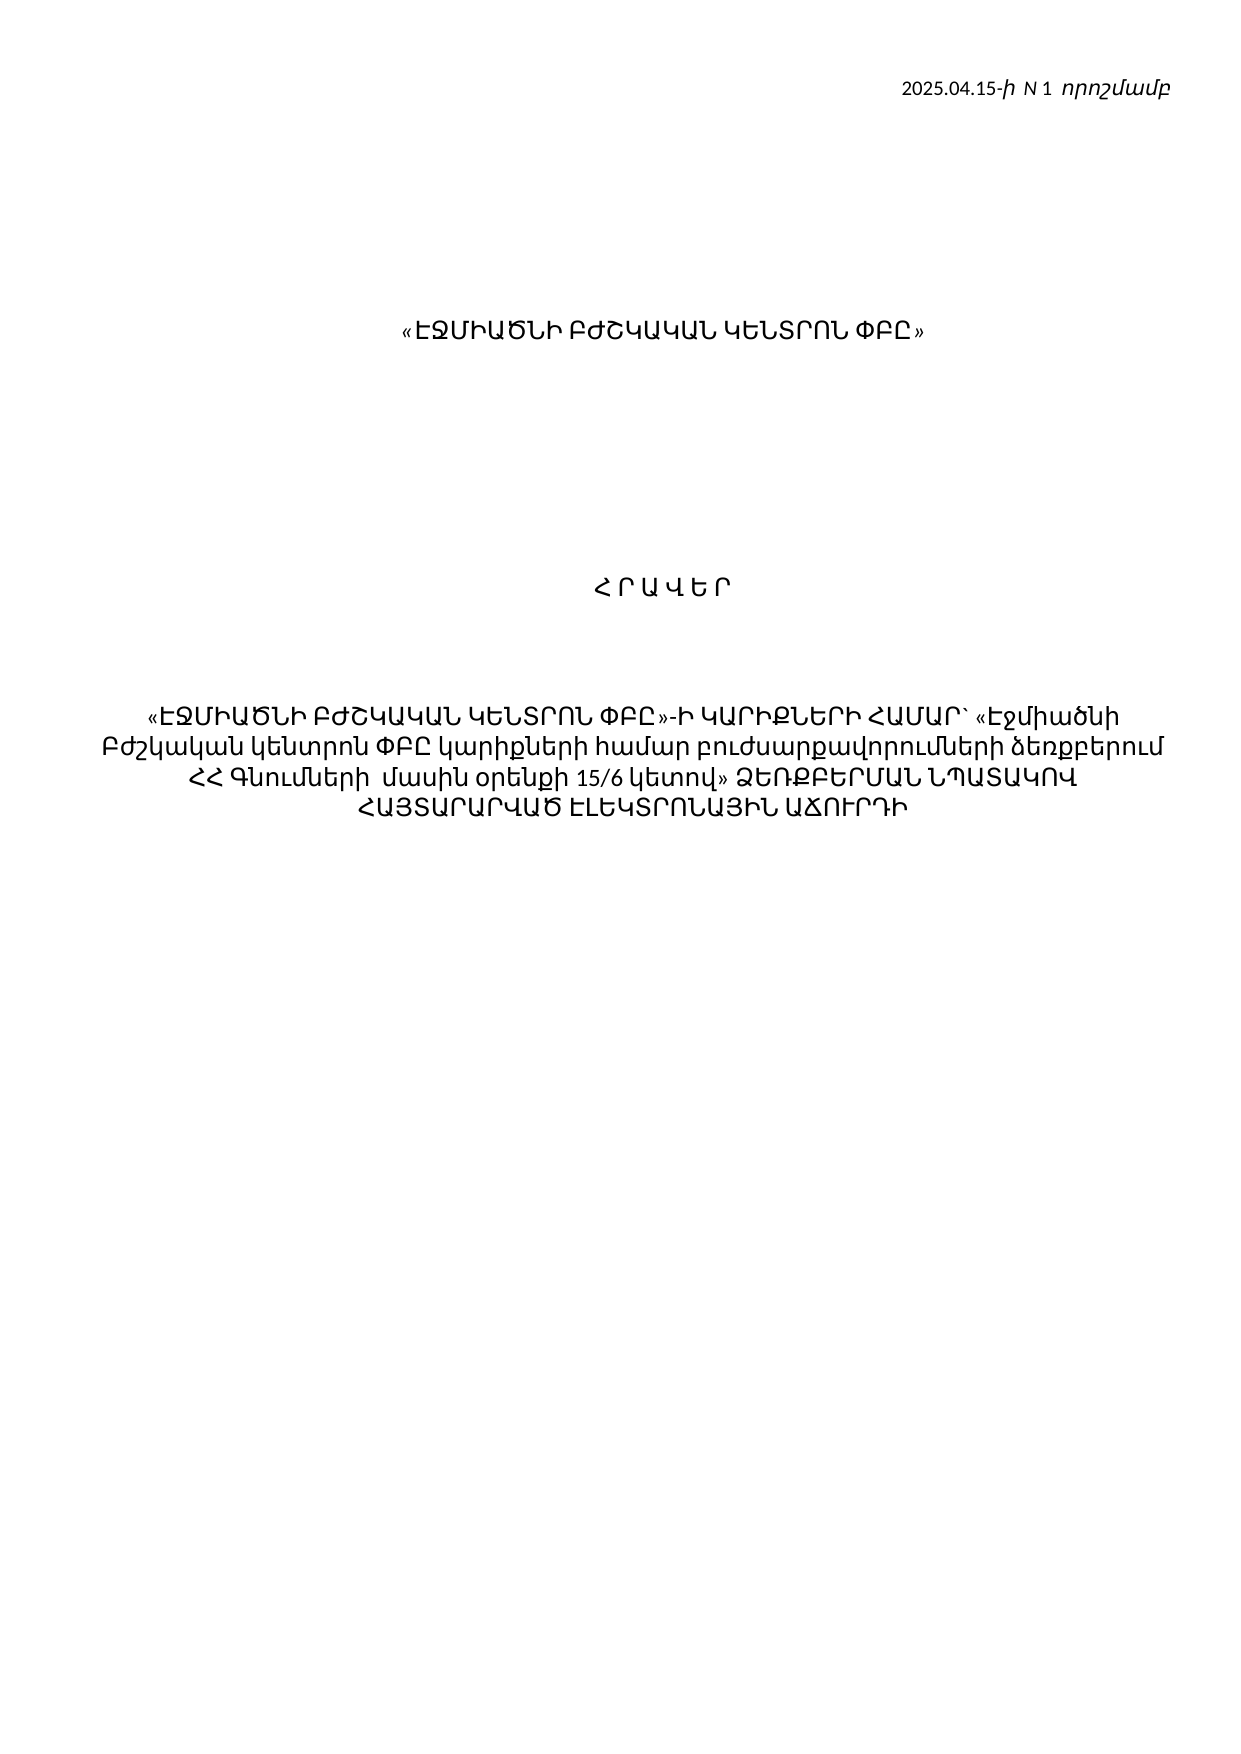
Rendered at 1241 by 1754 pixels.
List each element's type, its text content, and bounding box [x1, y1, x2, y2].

text « ԷՋՄԻԱԾՆԻ ԲԺՇԿԱԿԱՆ ԿԵՆՏՐՈՆ ՓԲԸ» [94, 316, 1172, 346]
text «ԷՋՄԻԱԾՆԻ ԲԺՇԿԱԿԱՆ ԿԵՆՏՐՈՆ ՓԲԸ»-Ի ԿԱՐԻՔՆԵՐԻ ՀԱՄԱՐ` «Էջմիածնի Բժշկական կենտրոն ՓԲԸ կարիքների համար բուժսարքավորումների ձեռքբերում ՀՀ Գնումների մասին օրենքի 15/6 կետով» ՁԵՌՔԲԵՐՄԱՆ ՆՊԱՏԱԿՈՎ ՀԱՅՏԱՐԱՐՎԱԾ ԷԼԵԿՏՐՈՆԱՅԻՆ ԱՃՈՒՐԴԻ [94, 701, 1172, 823]
text 2025.04.15 -ի N 1 որոշմամբ [94, 75, 1171, 100]
text Հ Ր Ա Վ Ե Ր [94, 572, 1172, 602]
